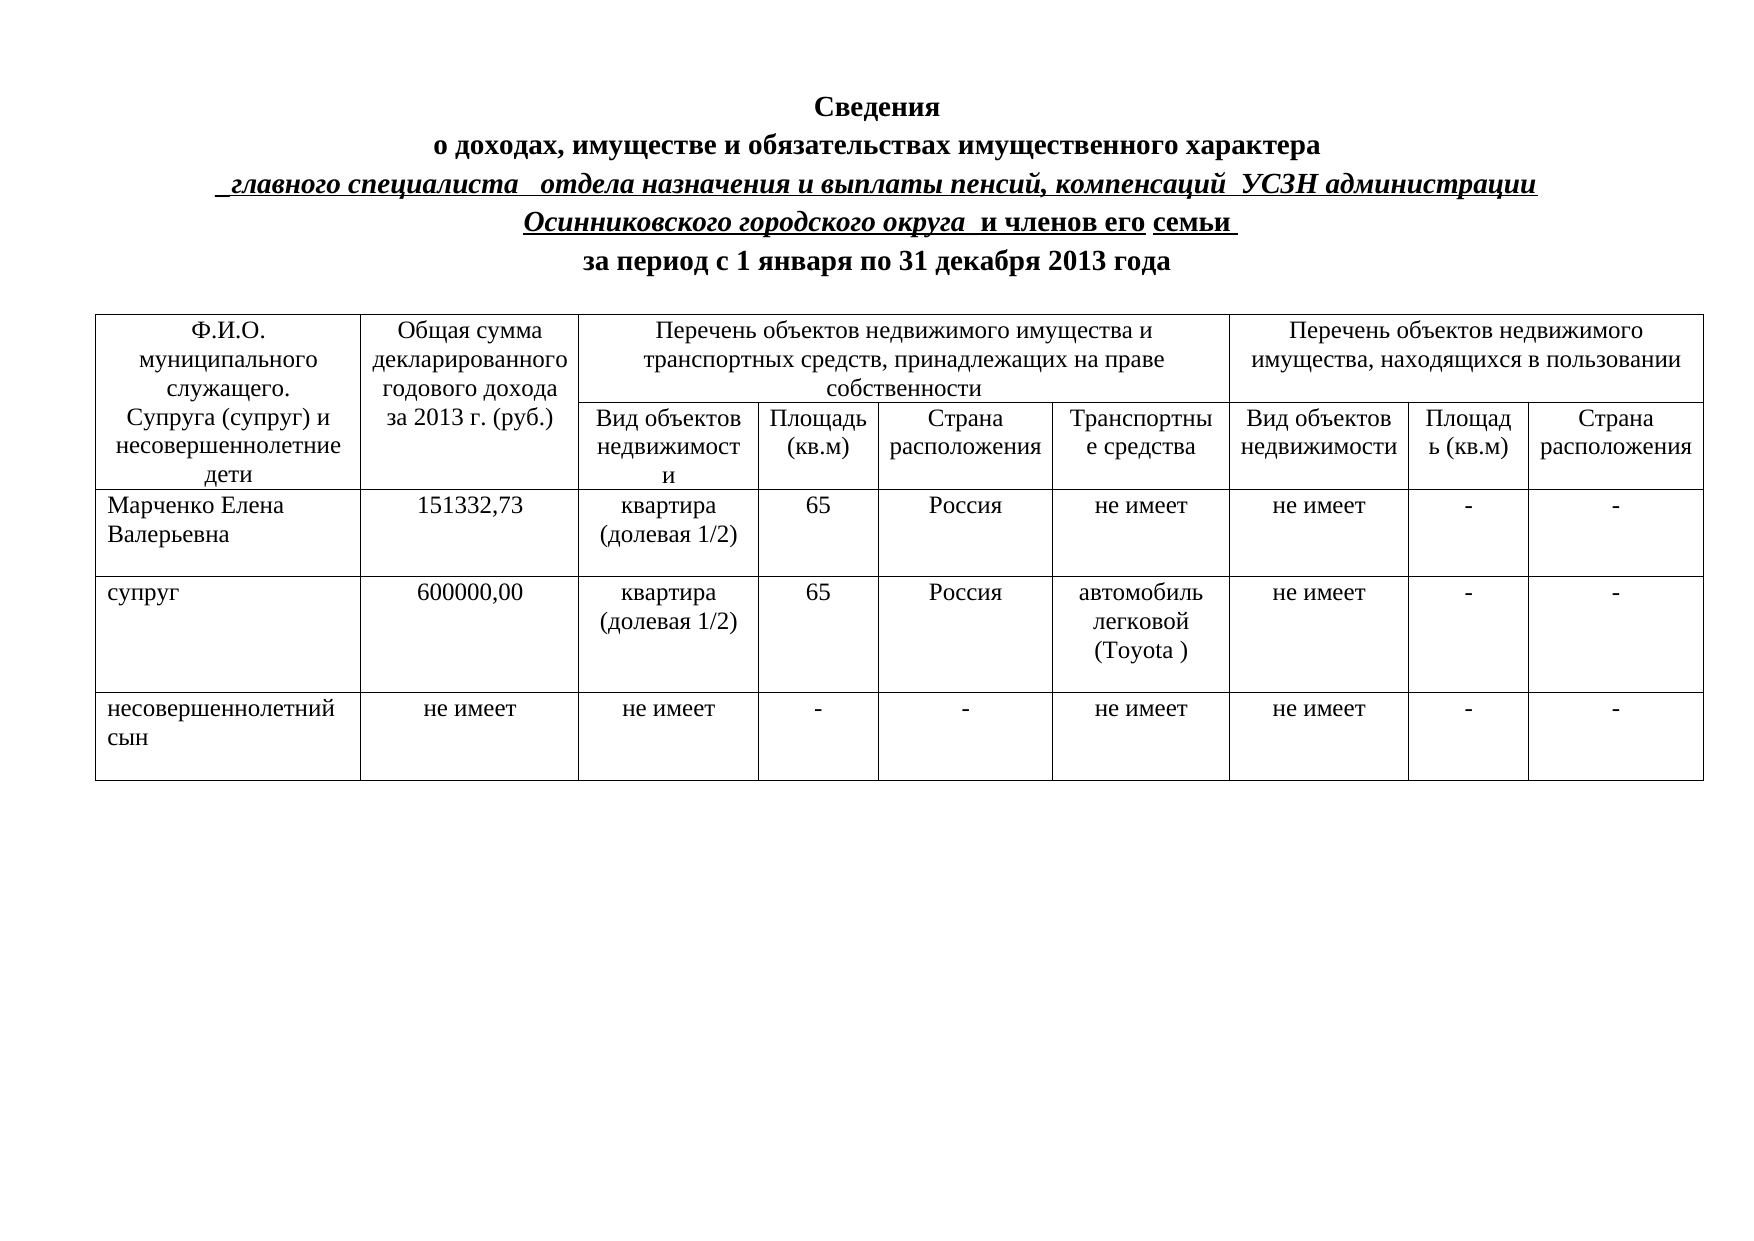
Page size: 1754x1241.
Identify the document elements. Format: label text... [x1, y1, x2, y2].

table_cell не имеет [1230, 490, 1408, 576]
table_cell супруг [96, 577, 360, 692]
table_cell Страна расположения [1529, 403, 1703, 489]
table_cell не имеет [1230, 693, 1408, 779]
table_cell несовершеннолетний сын [96, 693, 360, 779]
table_cell - [1529, 693, 1703, 779]
table_cell 65 [759, 577, 878, 692]
table_cell 65 [759, 490, 878, 576]
table_cell не имеет [1053, 693, 1229, 779]
table_cell автомобиль легковой (Toyota ) [1053, 577, 1229, 692]
table_cell Марченко Елена Валерьевна [96, 490, 360, 576]
table_cell Россия [879, 577, 1052, 692]
table_cell Транспортные средства [1053, 403, 1229, 489]
table_cell Страна расположения [879, 403, 1052, 489]
table_cell Россия [879, 490, 1052, 576]
table_cell Вид объектов недвижимости [579, 403, 758, 489]
table_cell - [1529, 490, 1703, 576]
table_header Перечень объектов недвижимого имущества и транспортных средств, принадлежащих на праве собственности [579, 315, 1229, 402]
table_cell не имеет [1230, 577, 1408, 692]
table_cell 151332,73 [361, 490, 578, 576]
text Cведения [118, 89, 1636, 122]
table_cell квартира (долевая 1/2) [579, 490, 758, 576]
table_cell - [1529, 577, 1703, 692]
table_header Перечень объектов недвижимого имущества, находящихся в пользовании [1230, 315, 1703, 402]
table_cell - [759, 693, 878, 779]
table_cell не имеет [1053, 490, 1229, 576]
table_cell - [1409, 490, 1528, 576]
table_cell квартира (долевая 1/2) [579, 577, 758, 692]
table_cell Площадь (кв.м) [1409, 403, 1528, 489]
table_cell - [879, 693, 1052, 779]
table_header Ф.И.О. муниципального служащего. Супруга (супруг) и несовершеннолетние дети [96, 315, 360, 489]
table_cell не имеет [361, 693, 578, 779]
table_cell Вид объектов недвижимости [1230, 403, 1408, 489]
table_cell Площадь (кв.м) [759, 403, 878, 489]
text за период с 1 января по 31 декабря 2013 года [118, 243, 1636, 276]
text о доходах, имуществе и обязательствах имущественного характера [118, 127, 1636, 161]
table_cell - [1409, 577, 1528, 692]
text _главного специалиста отдела назначения и выплаты пенсий, компенсаций УСЗН администрации Осинниковского городского округа_и членов его семьи [118, 166, 1636, 238]
table_header Общая сумма декларированного годового дохода за 2013 г. (руб.) [361, 315, 578, 489]
table_cell не имеет [579, 693, 758, 779]
table_cell - [1409, 693, 1528, 779]
table_cell 600000,00 [361, 577, 578, 692]
